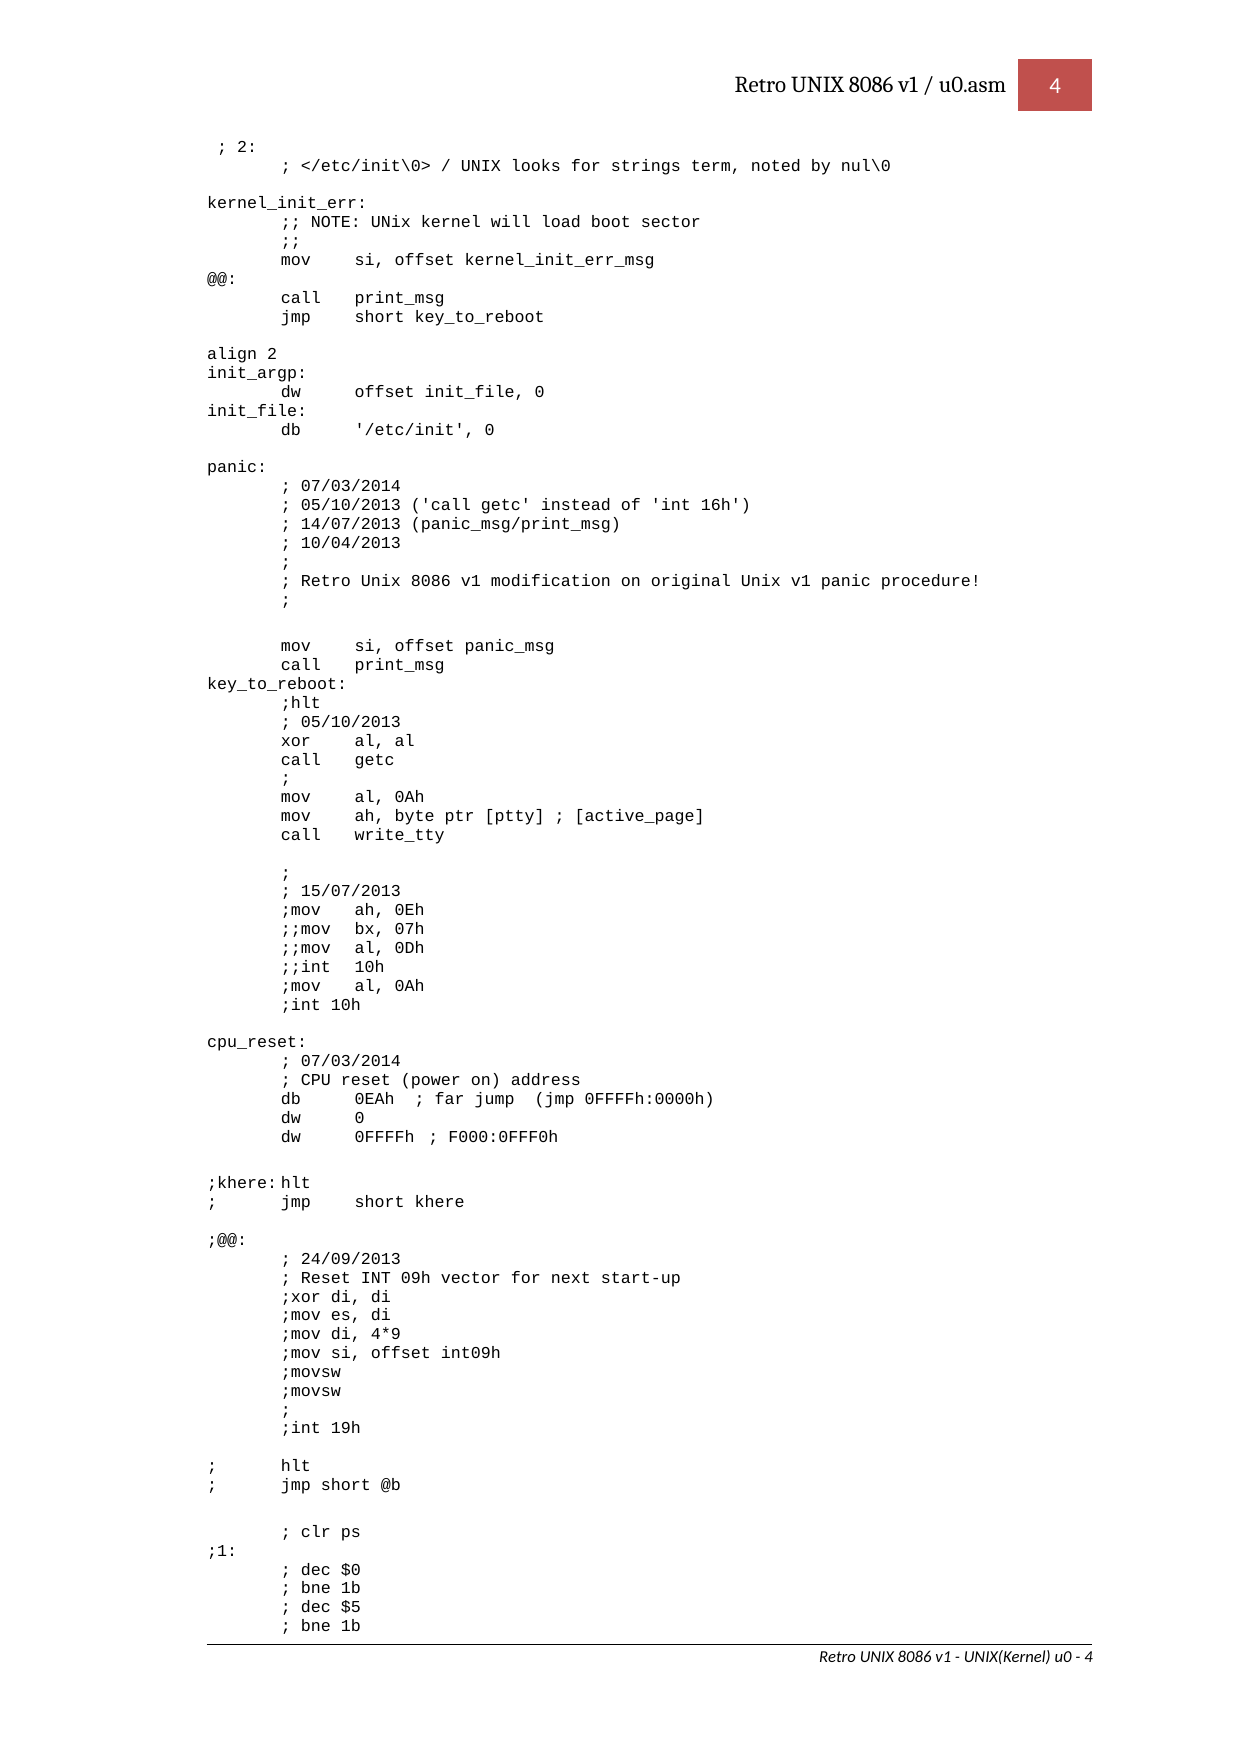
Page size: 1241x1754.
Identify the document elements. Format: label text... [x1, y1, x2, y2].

text db 0EAh ; far jump (jmp 0FFFFh:0000h) [207, 1090, 1092, 1109]
text ; </etc/init\0> / UNIX looks for strings term, noted by nul\0 [207, 157, 1092, 176]
text ; Retro Unix 8086 v1 modification on original Unix v1 panic procedure! [207, 572, 1092, 591]
text ;int 10h [207, 996, 1092, 1015]
text ;movsw [207, 1363, 1092, 1382]
text ;mov si, offset int09h [207, 1345, 1092, 1363]
text dw 0FFFFh ; F000:0FFF0h [207, 1128, 1092, 1147]
text dw 0 [207, 1109, 1092, 1128]
text ; 2: [207, 138, 1092, 157]
text ; clr ps [207, 1523, 1092, 1542]
text mov al, 0Ah [207, 789, 1092, 808]
text align 2 [207, 346, 1092, 365]
text mov ah, byte ptr [ptty] ; [active_page] [207, 808, 1092, 826]
text ;khere: hlt [207, 1175, 1092, 1194]
text ;; NOTE: UNix kernel will load boot sector [207, 214, 1092, 233]
text ;xor di, di [207, 1288, 1092, 1307]
text key_to_reboot: [207, 676, 1092, 694]
text ; dec $0 [207, 1561, 1092, 1580]
text ;int 19h [207, 1420, 1092, 1439]
text ;movsw [207, 1382, 1092, 1401]
text db '/etc/init', 0 [207, 421, 1092, 440]
text ; jmp short khere [207, 1194, 1092, 1213]
text mov si, offset panic_msg [207, 638, 1092, 657]
text ; [207, 770, 1092, 789]
text jmp short key_to_reboot [207, 308, 1092, 327]
text ; 15/07/2013 [207, 883, 1092, 902]
text ; 07/03/2014 [207, 478, 1092, 497]
text ; [207, 864, 1092, 883]
text ; CPU reset (power on) address [207, 1072, 1092, 1090]
text ; Reset INT 09h vector for next start-up [207, 1269, 1092, 1288]
text call write_tty [207, 826, 1092, 845]
text ; jmp short @b [207, 1477, 1092, 1496]
text init_argp: [207, 365, 1092, 384]
text ; bne 1b [207, 1580, 1092, 1599]
text kernel_init_err: [207, 195, 1092, 214]
text ;;mov al, 0Dh [207, 939, 1092, 958]
text ; 05/10/2013 [207, 713, 1092, 732]
text init_file: [207, 402, 1092, 421]
text ;; [207, 233, 1092, 252]
text ;1: [207, 1542, 1092, 1561]
text ;;mov bx, 07h [207, 921, 1092, 939]
text ;mov es, di [207, 1307, 1092, 1326]
text dw offset init_file, 0 [207, 384, 1092, 402]
text ; [207, 1401, 1092, 1420]
text ;mov di, 4*9 [207, 1326, 1092, 1345]
text cpu_reset: [207, 1034, 1092, 1053]
text ; 10/04/2013 [207, 534, 1092, 553]
text ; [207, 591, 1092, 610]
text ; 05/10/2013 ('call getc' instead of 'int 16h') [207, 497, 1092, 516]
text ;mov ah, 0Eh [207, 902, 1092, 921]
text ;@@: [207, 1232, 1092, 1250]
text call getc [207, 751, 1092, 770]
text ; 07/03/2014 [207, 1053, 1092, 1072]
text ;mov al, 0Ah [207, 977, 1092, 996]
text @@: [207, 271, 1092, 289]
text ; hlt [207, 1458, 1092, 1477]
text panic: [207, 459, 1092, 478]
text call print_msg [207, 657, 1092, 676]
text ; bne 1b [207, 1618, 1092, 1637]
text ; dec $5 [207, 1599, 1092, 1618]
text xor al, al [207, 732, 1092, 751]
text ;;int 10h [207, 958, 1092, 977]
text ; [207, 553, 1092, 572]
text ; 24/09/2013 [207, 1250, 1092, 1269]
text ;hlt [207, 694, 1092, 713]
text ; 14/07/2013 (panic_msg/print_msg) [207, 516, 1092, 534]
text call print_msg [207, 289, 1092, 308]
text mov si, offset kernel_init_err_msg [207, 252, 1092, 271]
